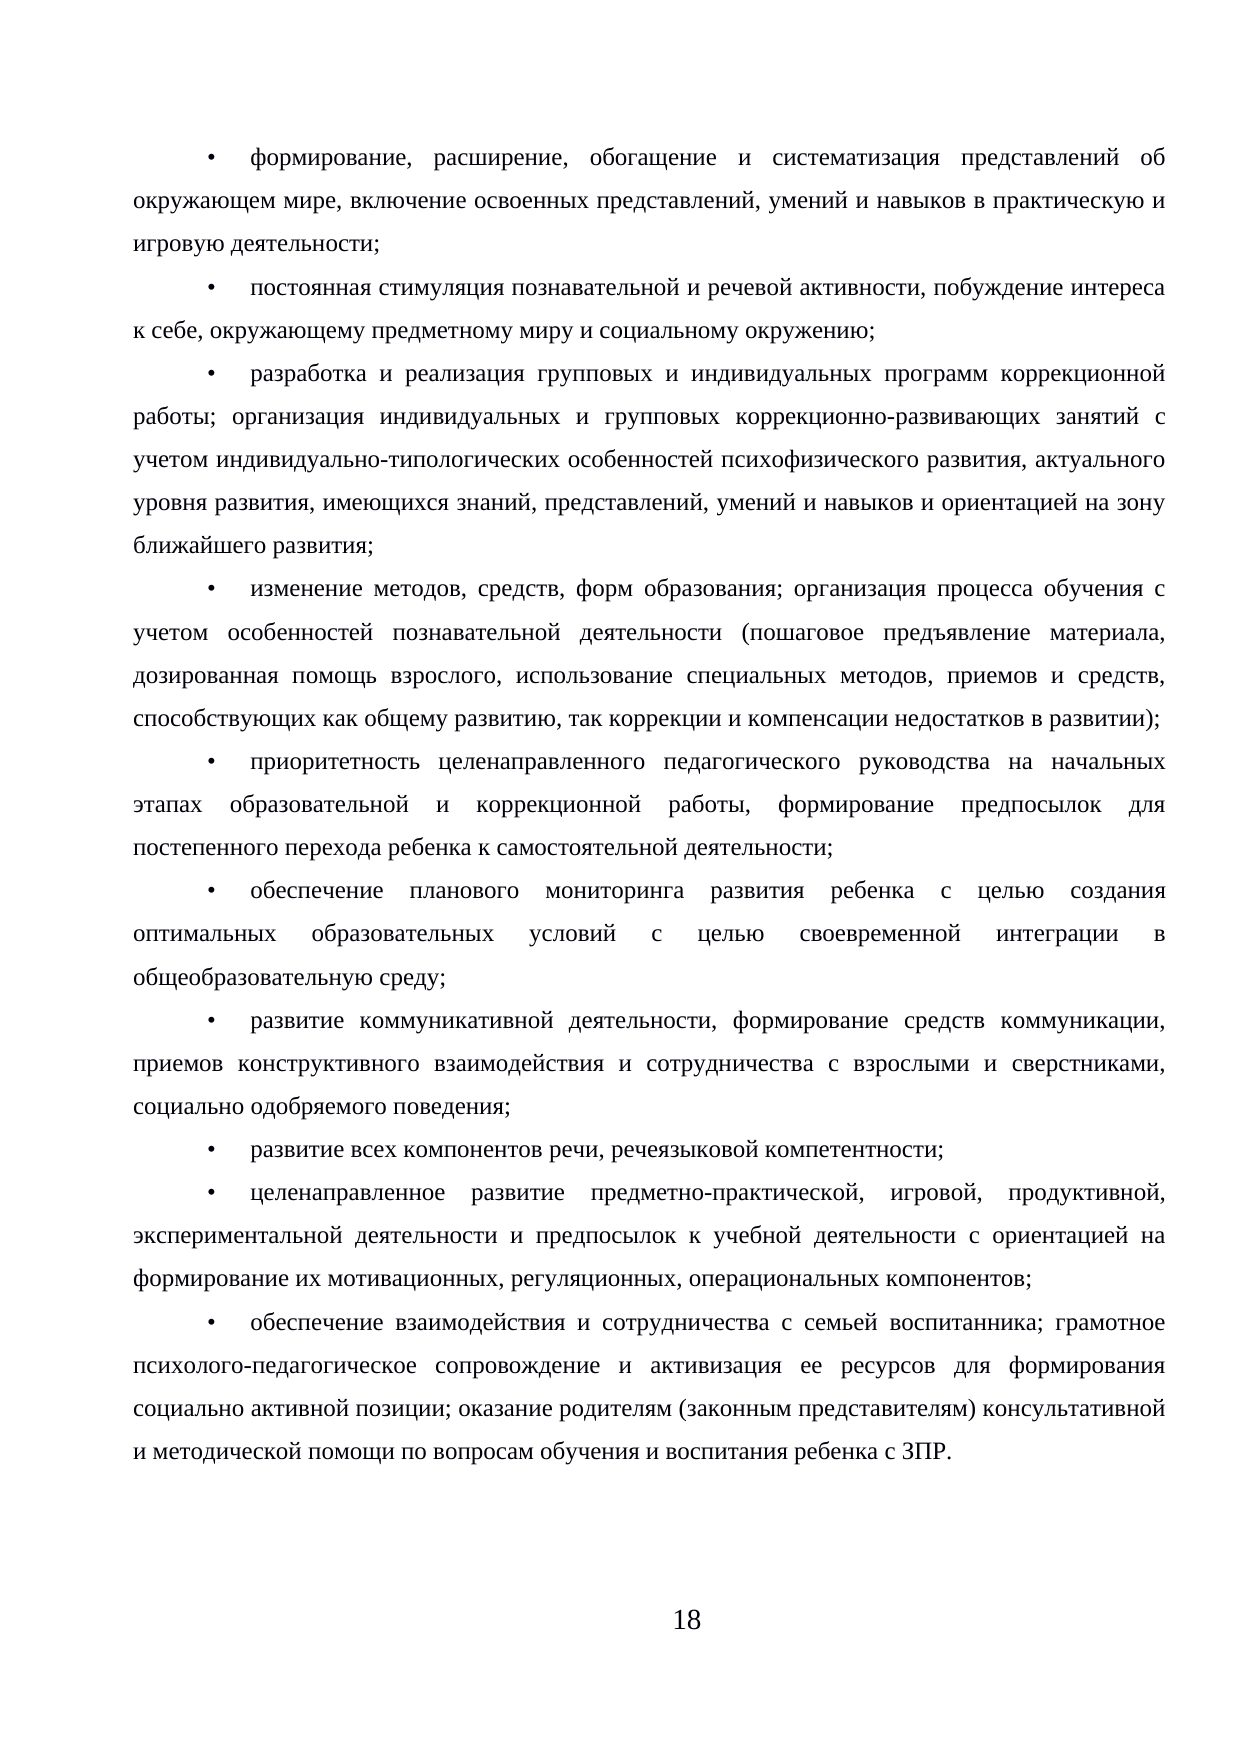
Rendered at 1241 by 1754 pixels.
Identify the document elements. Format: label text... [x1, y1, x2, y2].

list обеспечение планового мониторинга развития ребенка с целью создания оптимальных образовательных условий с целью своевременной интеграции в общеобразовательную среду; [133, 875, 1166, 990]
list разработка и реализация групповых и индивидуальных программ коррекционной работы; организация индивидуальных и групповых коррекционно-развивающих занятий с учетом индивидуально-типологических особенностей психофизического развития, актуального уровня развития, имеющихся знаний, представлений, умений и навыков и ориентацией на зону ближайшего развития; [133, 358, 1166, 559]
list обеспечение взаимодействия и сотрудничества с семьей воспитанника; грамотное психолого-педагогическое сопровождение и активизация ее ресурсов для формирования социально активной позиции; оказание родителям (законным представителям) консультативной и методической помощи по вопросам обучения и воспитания ребенка с ЗПР. [133, 1307, 1166, 1465]
list приоритетность целенаправленного педагогического руководства на начальных этапах образовательной и коррекционной работы, формирование предпосылок для постепенного перехода ребенка к самостоятельной деятельности; [133, 746, 1166, 861]
list развитие коммуникативной деятельности, формирование средств коммуникации, приемов конструктивного взаимодействия и сотрудничества с взрослыми и сверстниками, социально одобряемого поведения; [133, 1005, 1166, 1120]
list изменение методов, средств, форм образования; организация процесса обучения с учетом особенностей познавательной деятельности (пошаговое предъявление материала, дозированная помощь взрослого, использование специальных методов, приемов и средств, способствующих как общему развитию, так коррекции и компенсации недостатков в развитии); [133, 573, 1166, 732]
list формирование, расширение, обогащение и систематизация представлений об окружающем мире, включение освоенных представлений, умений и навыков в практическую и игровую деятельности; [133, 142, 1166, 257]
list постоянная стимуляция познавательной и речевой активности, побуждение интереса к себе, окружающему предметному миру и социальному окружению; [133, 272, 1166, 343]
list целенаправленное развитие предметно-практической, игровой, продуктивной, экспериментальной деятельности и предпосылок к учебной деятельности с ориентацией на формирование их мотивационных, регуляционных, операциональных компонентов; [133, 1177, 1166, 1292]
list развитие всех компонентов речи, речеязыковой компетентности; [133, 1134, 1166, 1163]
